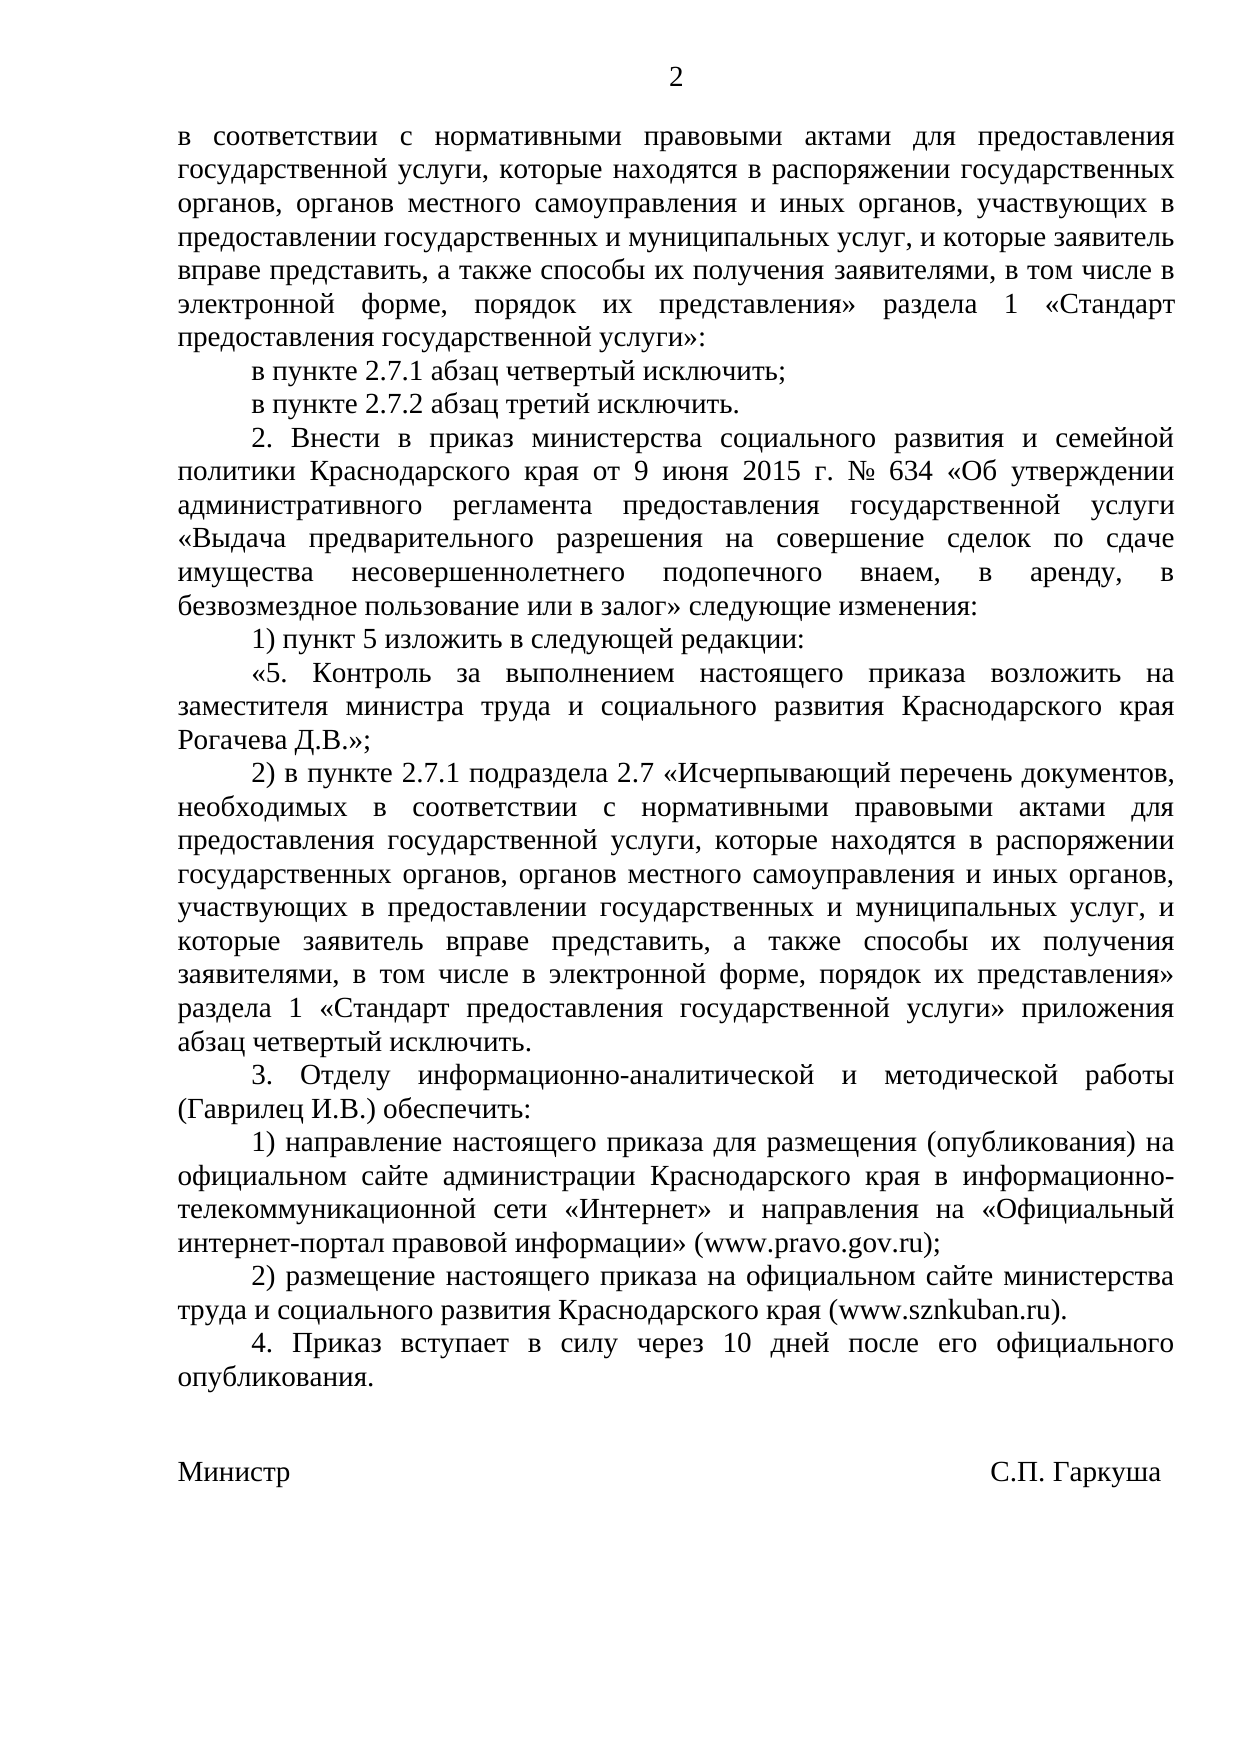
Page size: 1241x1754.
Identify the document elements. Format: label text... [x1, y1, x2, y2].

title 2) в пункте 2.7.1 подраздела 2.7 «Исчерпывающий перечень документов, необходимых в соответствии с нормативными правовыми актами для предоставления государственной услуги, которые находятся в распоряжении государственных органов, органов местного самоуправления и иных органов, участвующих в предоставлении государственных и муниципальных услуг, и которые заявитель вправе представить, а также способы их получения заявителями, в том числе в электронной форме, порядок их представления» раздела 1 «Стандарт предоставления государственной услуги» приложения абзац четвертый исключить. [177, 755, 1175, 1057]
text «5. Контроль за выполнением настоящего приказа возложить на заместителя министра труда и социального развития Краснодарского края Рогачева Д.В.»; [177, 655, 1175, 755]
title в пункте 2.7.2 абзац третий исключить. [177, 386, 1175, 420]
text 1) пункт 5 изложить в следующей редакции: [177, 621, 1175, 655]
text Министр С.П. Гаркуша [177, 1454, 1175, 1488]
text 2. Внести в приказ министерства социального развития и семейной политики Краснодарского края от 9 июня 2015 г. № 634 «Об утверждении административного регламента предоставления государственной услуги «Выдача предварительного разрешения на совершение сделок по сдаче имущества несовершеннолетнего подопечного внаем, в аренду, в безвозмездное пользование или в залог» следующие изменения: [177, 420, 1175, 621]
text 2) размещение настоящего приказа на официальном сайте министерства труда и социального развития Краснодарского края (www.sznkuban.ru). [177, 1258, 1175, 1326]
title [177, 118, 1175, 353]
text 3. Отделу информационно-аналитической и методической работы (Гаврилец И.В.) обеспечить: [177, 1057, 1175, 1124]
text 1) направление настоящего приказа для размещения (опубликования) на официальном сайте администрации Краснодарского края в информационно-телекоммуникационной сети «Интернет» и направления на «Официальный интернет-портал правовой информации» (www.pravo.gov.ru); [177, 1124, 1175, 1258]
title в пункте 2.7.1 абзац четвертый исключить; [177, 353, 1175, 386]
text 4. Приказ вступает в силу через 10 дней после его официального опубликования. [177, 1326, 1175, 1393]
